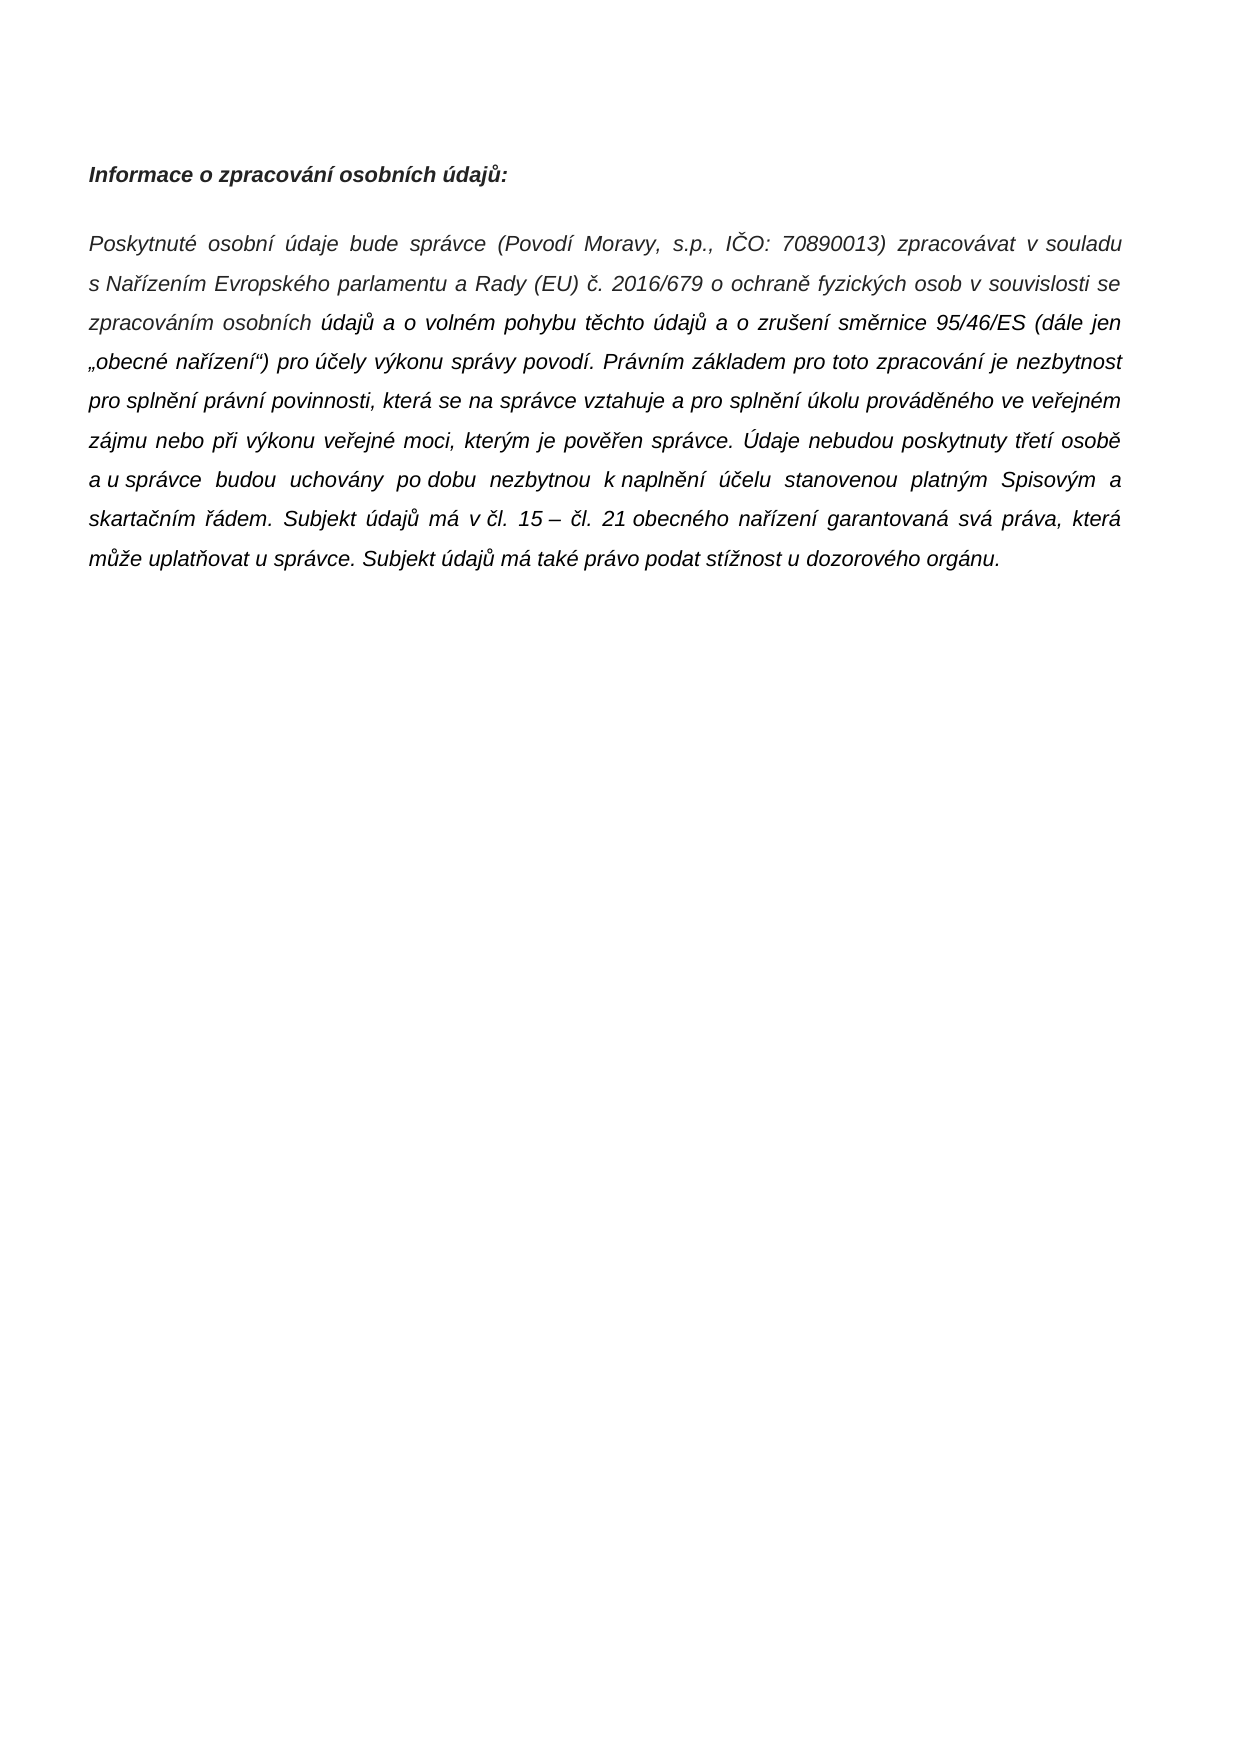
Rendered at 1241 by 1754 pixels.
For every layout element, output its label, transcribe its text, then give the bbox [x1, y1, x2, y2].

text Informace o zpracování osobních údajů: [89, 148, 1122, 187]
text Poskytnuté osobní údaje bude správce (Povodí Moravy, s.p., IČO: 70890013) zpracovávat v souladu s Nařízením Evropského parlamentu a Rady (EU) č. 2016/679 o ochraně fyzických osob v souvislosti se zpracováním osobních údajů a o volném pohybu těchto údajů a o zrušení směrnice 95/46/ES (dále jen „obecné nařízení“) pro účely výkonu správy povodí. Právním základem pro toto zpracování je nezbytnost pro splnění právní povinnosti, která se na správce vztahuje a pro splnění úkolu prováděného ve veřejném zájmu nebo při výkonu veřejné moci, kterým je pověřen správce. Údaje nebudou poskytnuty třetí osobě a u správce budou uchovány po dobu nezbytnou k naplnění účelu stanovenou platným Spisovým a skartačním řádem. Subjekt údajů má v čl. 15 – čl. 21 obecného nařízení garantovaná svá práva, která může uplatňovat u správce. Subjekt údajů má také právo podat stížnost u dozorového orgánu. [89, 217, 1122, 571]
